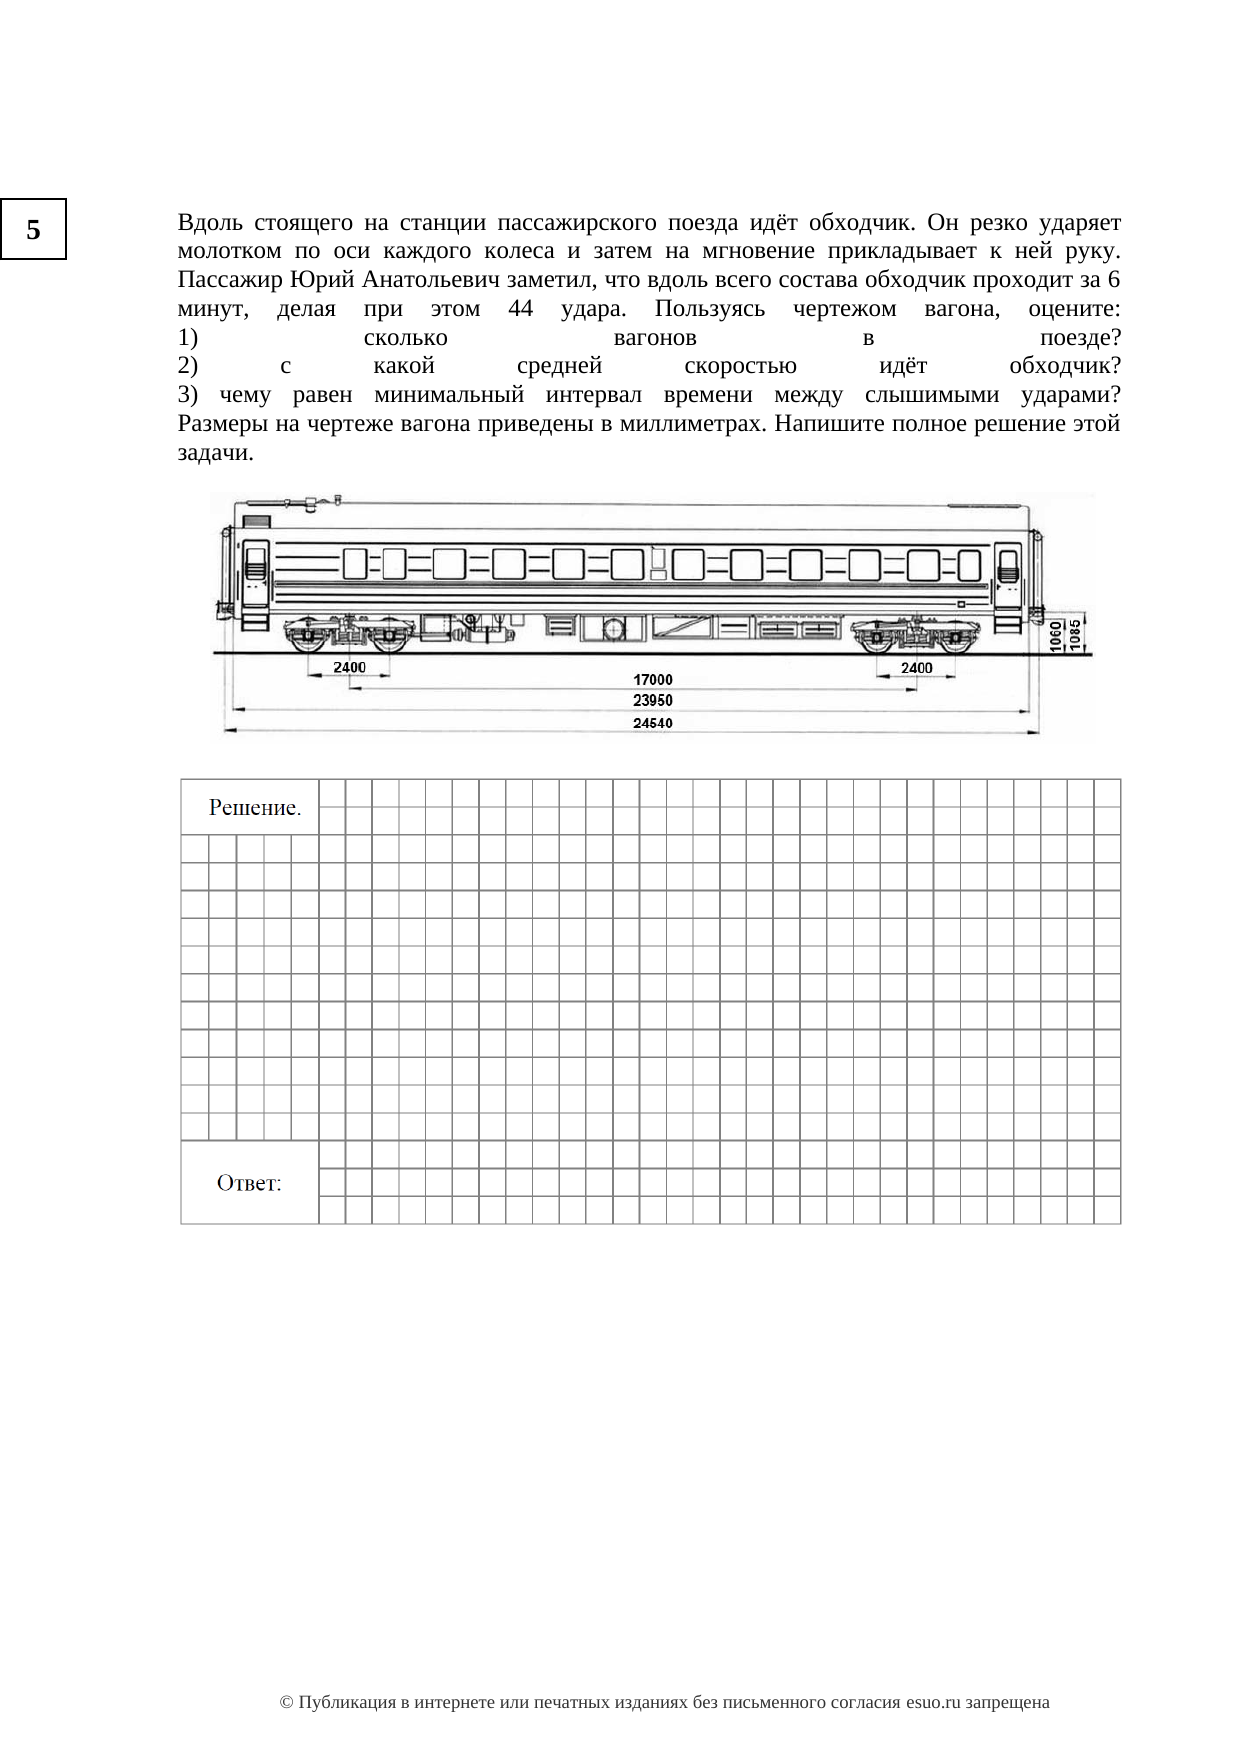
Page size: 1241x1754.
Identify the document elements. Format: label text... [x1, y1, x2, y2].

text Вдоль стоящего на станции пассажирского поезда идёт обходчик. Он резко ударяет молотком по оси каждого колеса и затем на мгновение прикладывает к ней руку. Пассажир Юрий Анатольевич заметил, что вдоль всего состава обходчик проходит за 6 минут, делая при этом 44 удара. Пользуясь чертежом вагона, оцените: 1) сколько вагонов в поезде? 2) с какой средней скоростью идёт обходчик? 3) чему равен минимальный интервал времени между слышимыми ударами? Размеры на чертеже вагона приведены в миллиметрах. Напишите полное решение этой задачи. [177, 207, 1122, 465]
subtitle 5 [2, 206, 65, 252]
picture [177, 465, 1123, 766]
picture [177, 776, 1123, 1225]
